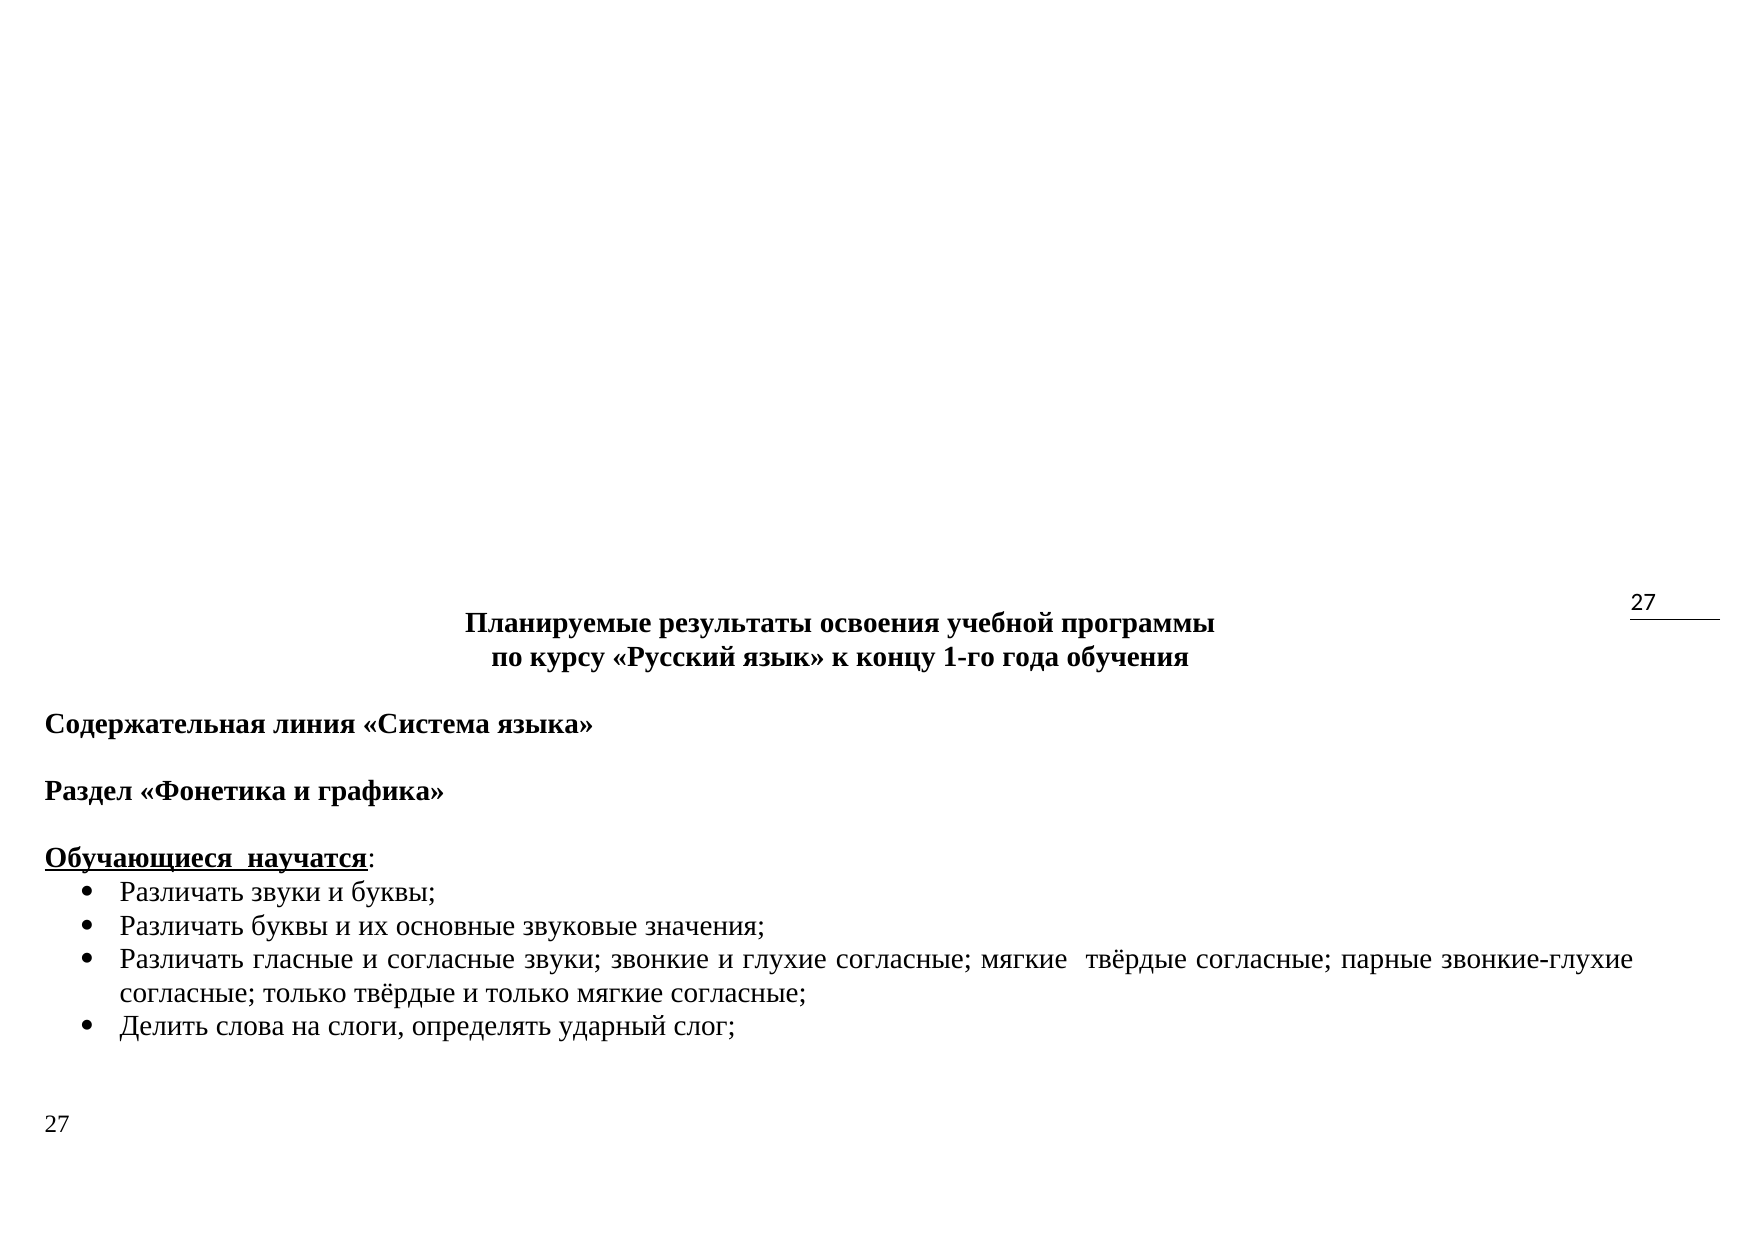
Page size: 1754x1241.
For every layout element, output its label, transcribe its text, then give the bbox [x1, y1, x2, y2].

text Обучающиеся научатся: [44, 840, 1636, 874]
text по курсу «Русский язык» к концу 1-го года обучения [44, 639, 1636, 673]
text Раздел «Фонетика и графика» [44, 773, 1636, 807]
list Различать звуки и буквы; [82, 874, 1636, 908]
list Делить слова на слоги, определять ударный слог; [82, 1008, 1636, 1042]
list Различать гласные и согласные звуки; звонкие и глухие согласные; мягкие твёрдые согласные; парные звонкие-глухие согласные; только твёрдые и только мягкие согласные; [82, 941, 1636, 1008]
list Различать буквы и их основные звуковые значения; [82, 908, 1636, 941]
text Содержательная линия «Система языка» [44, 706, 1636, 740]
text Планируемые результаты освоения учебной программы [44, 606, 1636, 639]
